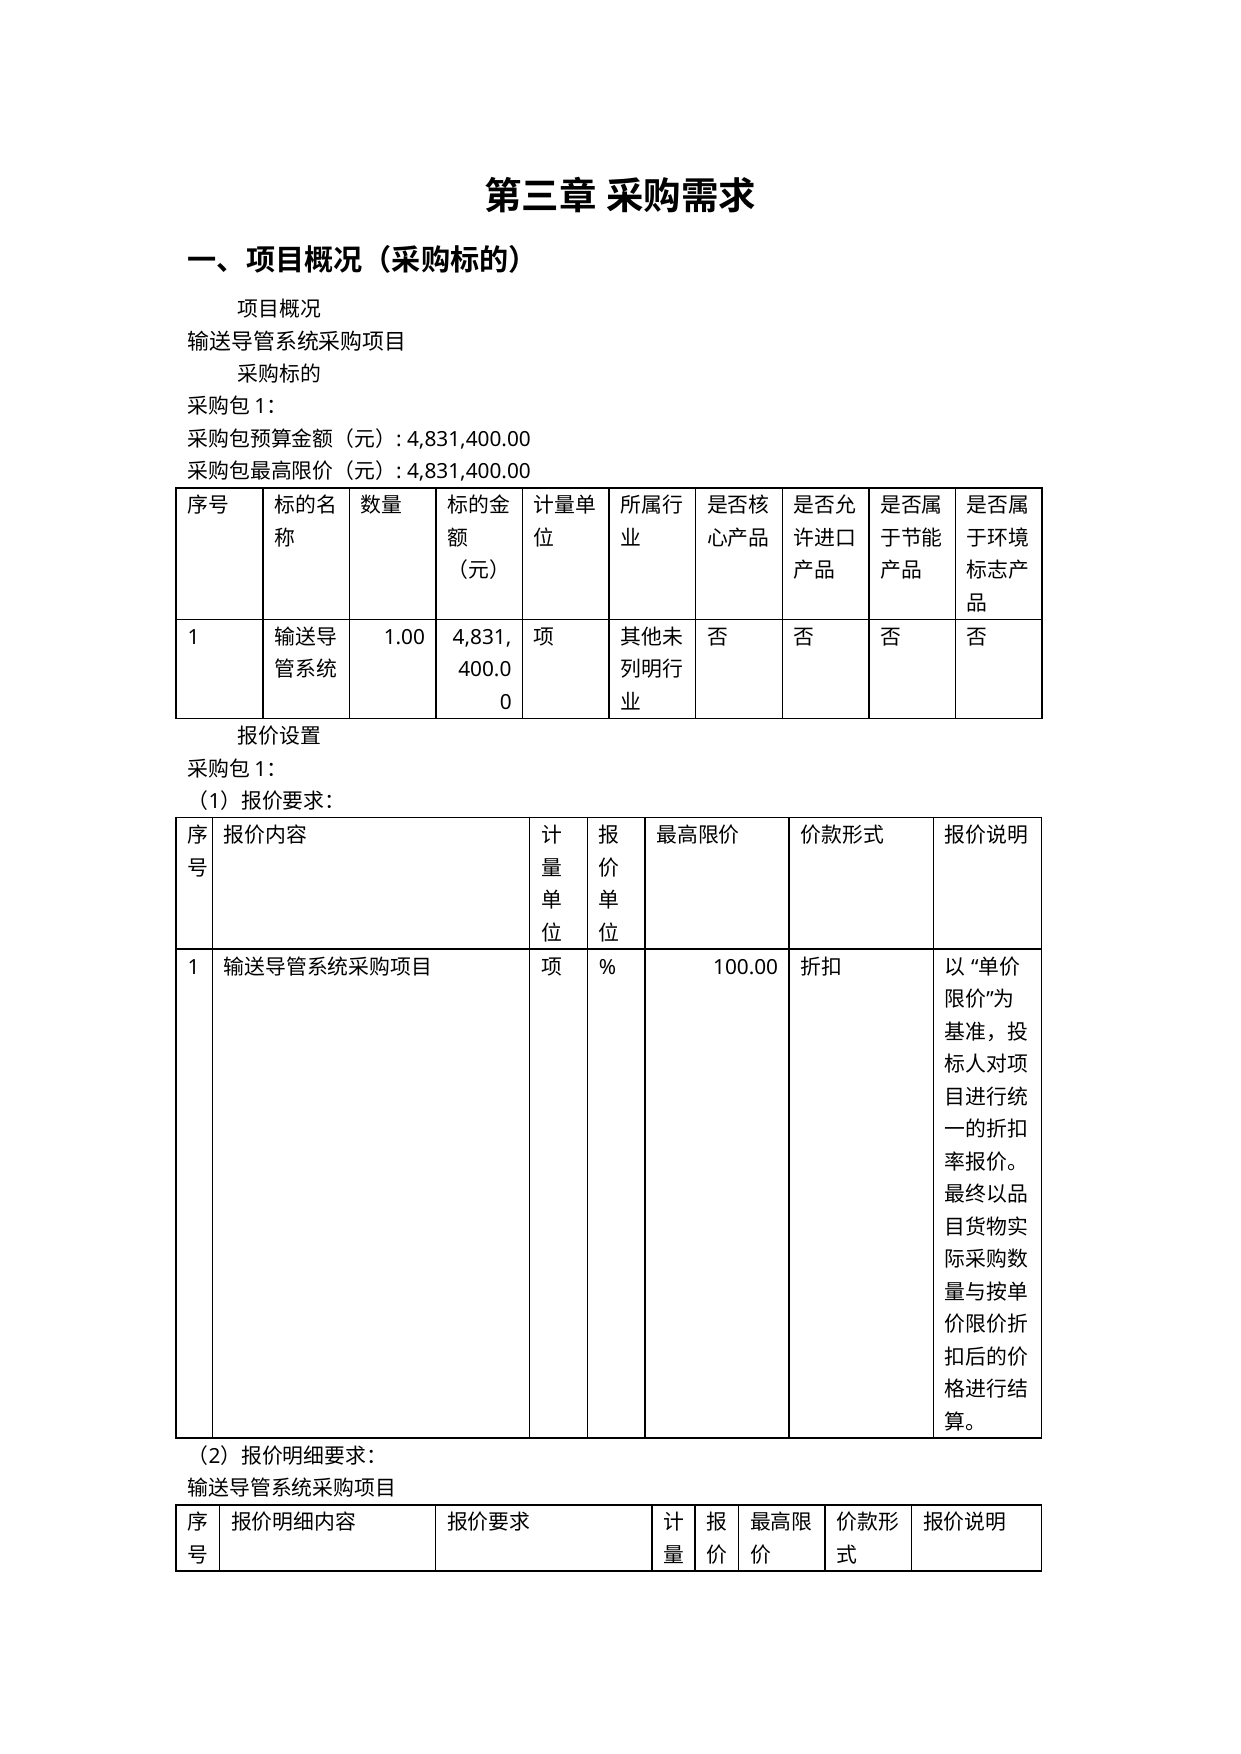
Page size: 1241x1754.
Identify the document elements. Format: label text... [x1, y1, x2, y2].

text 采购标的 [187, 357, 1053, 389]
table_header 报价说明 [912, 1506, 1041, 1570]
table_header 序号 [177, 818, 212, 948]
table_header 报价单位 [696, 1506, 738, 1570]
table_cell 4,831,400.00 [437, 620, 522, 718]
table_cell 1 [177, 950, 212, 1437]
table_header 价款形式 [790, 818, 933, 948]
text 第三章 采购需求 [187, 162, 1053, 227]
table_cell 输送导管系统 [264, 620, 349, 718]
text 采购包预算金额（元）: 4,831,400.00 [187, 422, 1053, 454]
table_header 价款形式 [826, 1506, 911, 1570]
table_cell 否 [783, 620, 868, 718]
text 项目概况 [187, 292, 1053, 324]
table_cell 100.00 [646, 950, 788, 1437]
table_cell 其他未列明行业 [610, 620, 695, 718]
text （1）报价要求： [187, 784, 1053, 817]
table_cell 输送导管系统采购项目 [213, 950, 529, 1437]
table_header 数量 [350, 489, 435, 618]
text （2）报价明细要求： [187, 1439, 1053, 1471]
table_header 是否属于节能产品 [870, 489, 955, 618]
table_header 计量单位 [523, 489, 608, 618]
table_cell 以 “单价限价”为基准，投标人对项目进行统一的折扣率报价。最终以品目货物实际采购数量与按单价限价折扣后的价格进行结算。 [934, 950, 1041, 1437]
table_header 报价单位 [588, 818, 644, 948]
table_header 计量单位 [530, 818, 587, 948]
text 一、项目概况（采购标的） [187, 227, 1053, 292]
table_cell 1.00 [350, 620, 435, 718]
table_header 标的金额 （元） [437, 489, 522, 618]
table_cell 否 [696, 620, 782, 718]
table_header 序号 [177, 1506, 219, 1570]
table_header 计量单位 [653, 1506, 694, 1570]
table_header 报价明细内容 [220, 1506, 435, 1570]
text 输送导管系统采购项目 [187, 1471, 1053, 1504]
table_header 报价要求 [436, 1506, 651, 1570]
text 采购包最高限价（元）: 4,831,400.00 [187, 454, 1053, 487]
table_header 最高限价 [646, 818, 788, 948]
table_header 是否核心产品 [696, 489, 782, 618]
table_cell 否 [870, 620, 955, 718]
text 输送导管系统采购项目 [187, 324, 1053, 357]
table_header 报价说明 [934, 818, 1041, 948]
table_header 最高限价 [739, 1506, 824, 1570]
text 采购包1： [187, 389, 1053, 422]
table_cell 项 [523, 620, 608, 718]
table_cell 折扣 [790, 950, 933, 1437]
text 采购包1： [187, 752, 1053, 784]
table_cell % [588, 950, 644, 1437]
table_cell 项 [530, 950, 587, 1437]
text 报价设置 [187, 719, 1053, 752]
table_header 是否属于环境标志产品 [956, 489, 1041, 618]
table_cell 1 [177, 620, 262, 718]
table_header 是否允许进口产品 [783, 489, 868, 618]
table_header 序号 [177, 489, 262, 618]
table_header 报价内容 [213, 818, 529, 948]
table_header 标的名称 [264, 489, 349, 618]
table_cell 否 [956, 620, 1041, 718]
table_header 所属行业 [610, 489, 695, 618]
